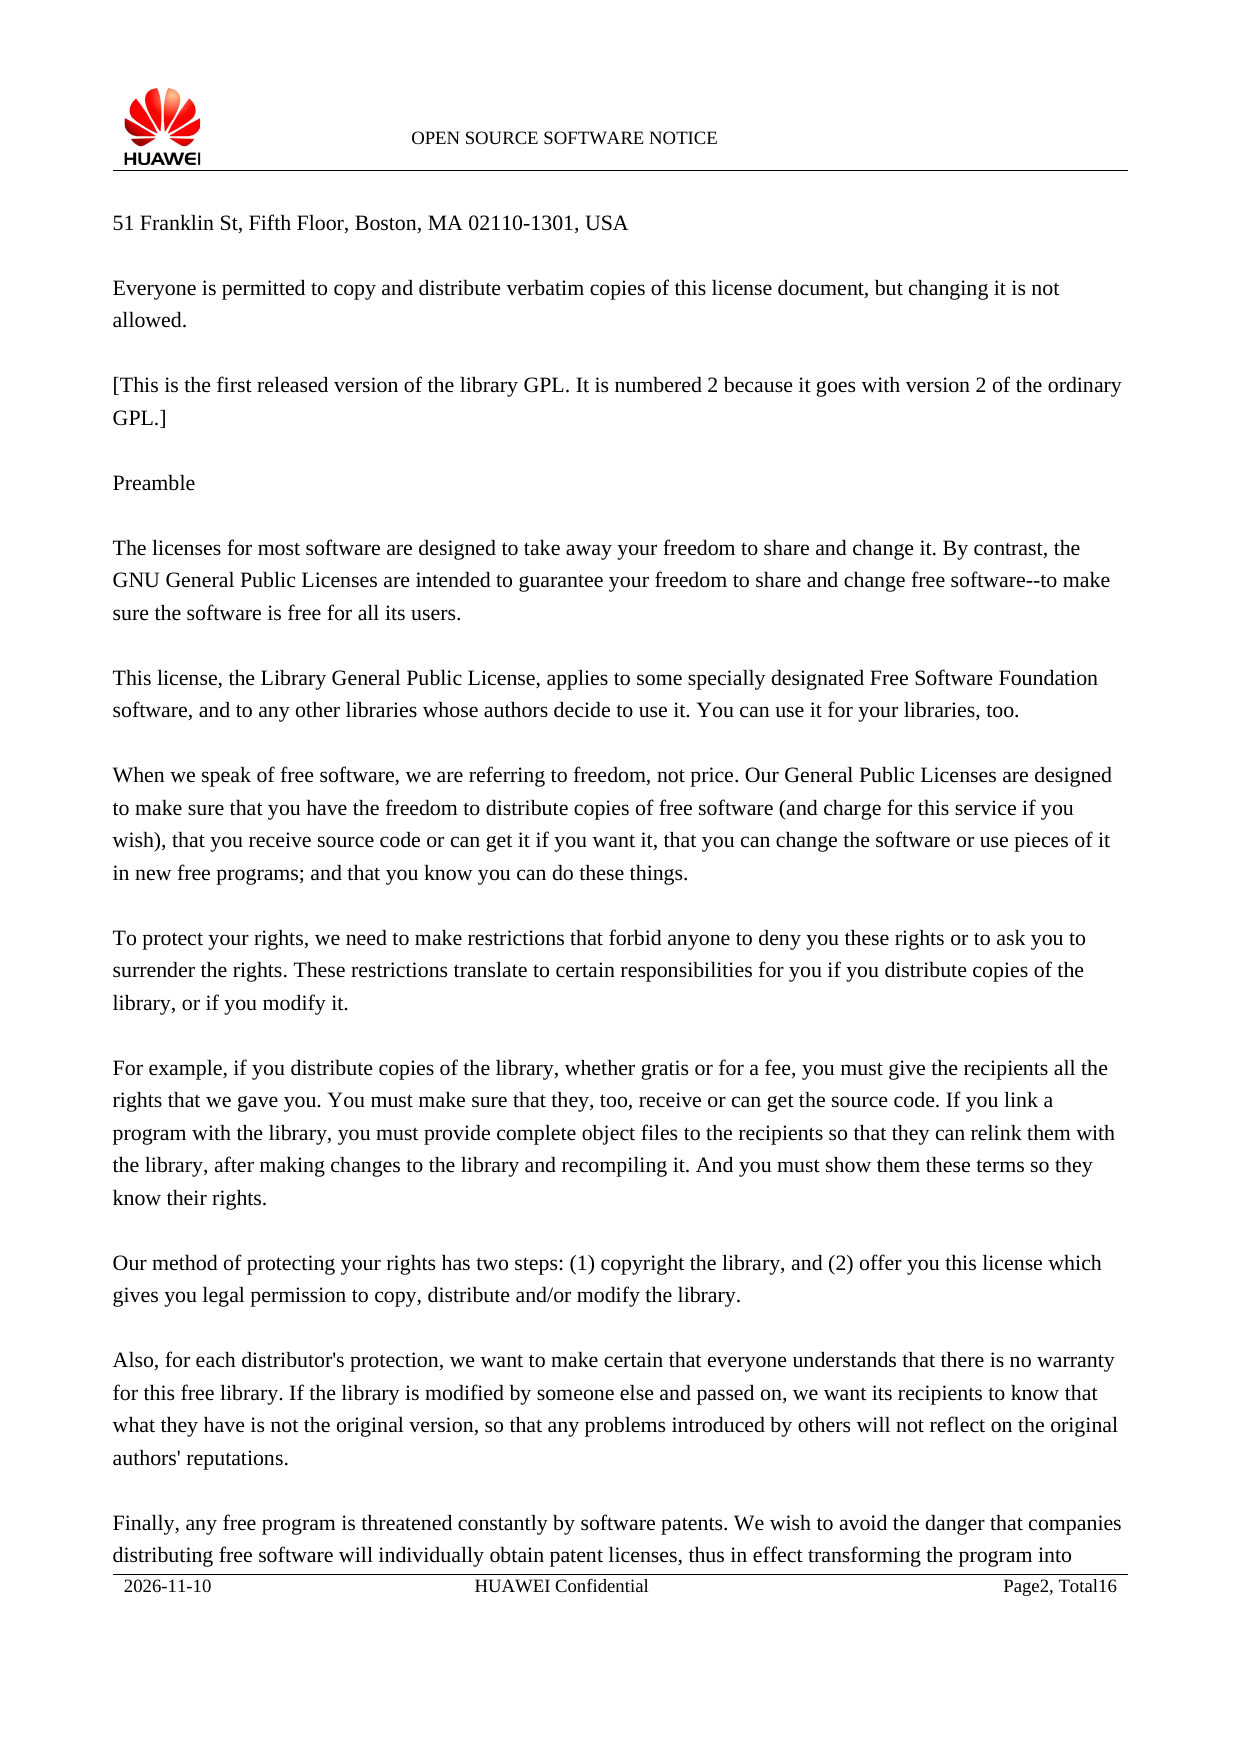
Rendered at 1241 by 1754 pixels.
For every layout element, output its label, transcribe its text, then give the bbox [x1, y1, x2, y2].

picture [124, 88, 201, 165]
